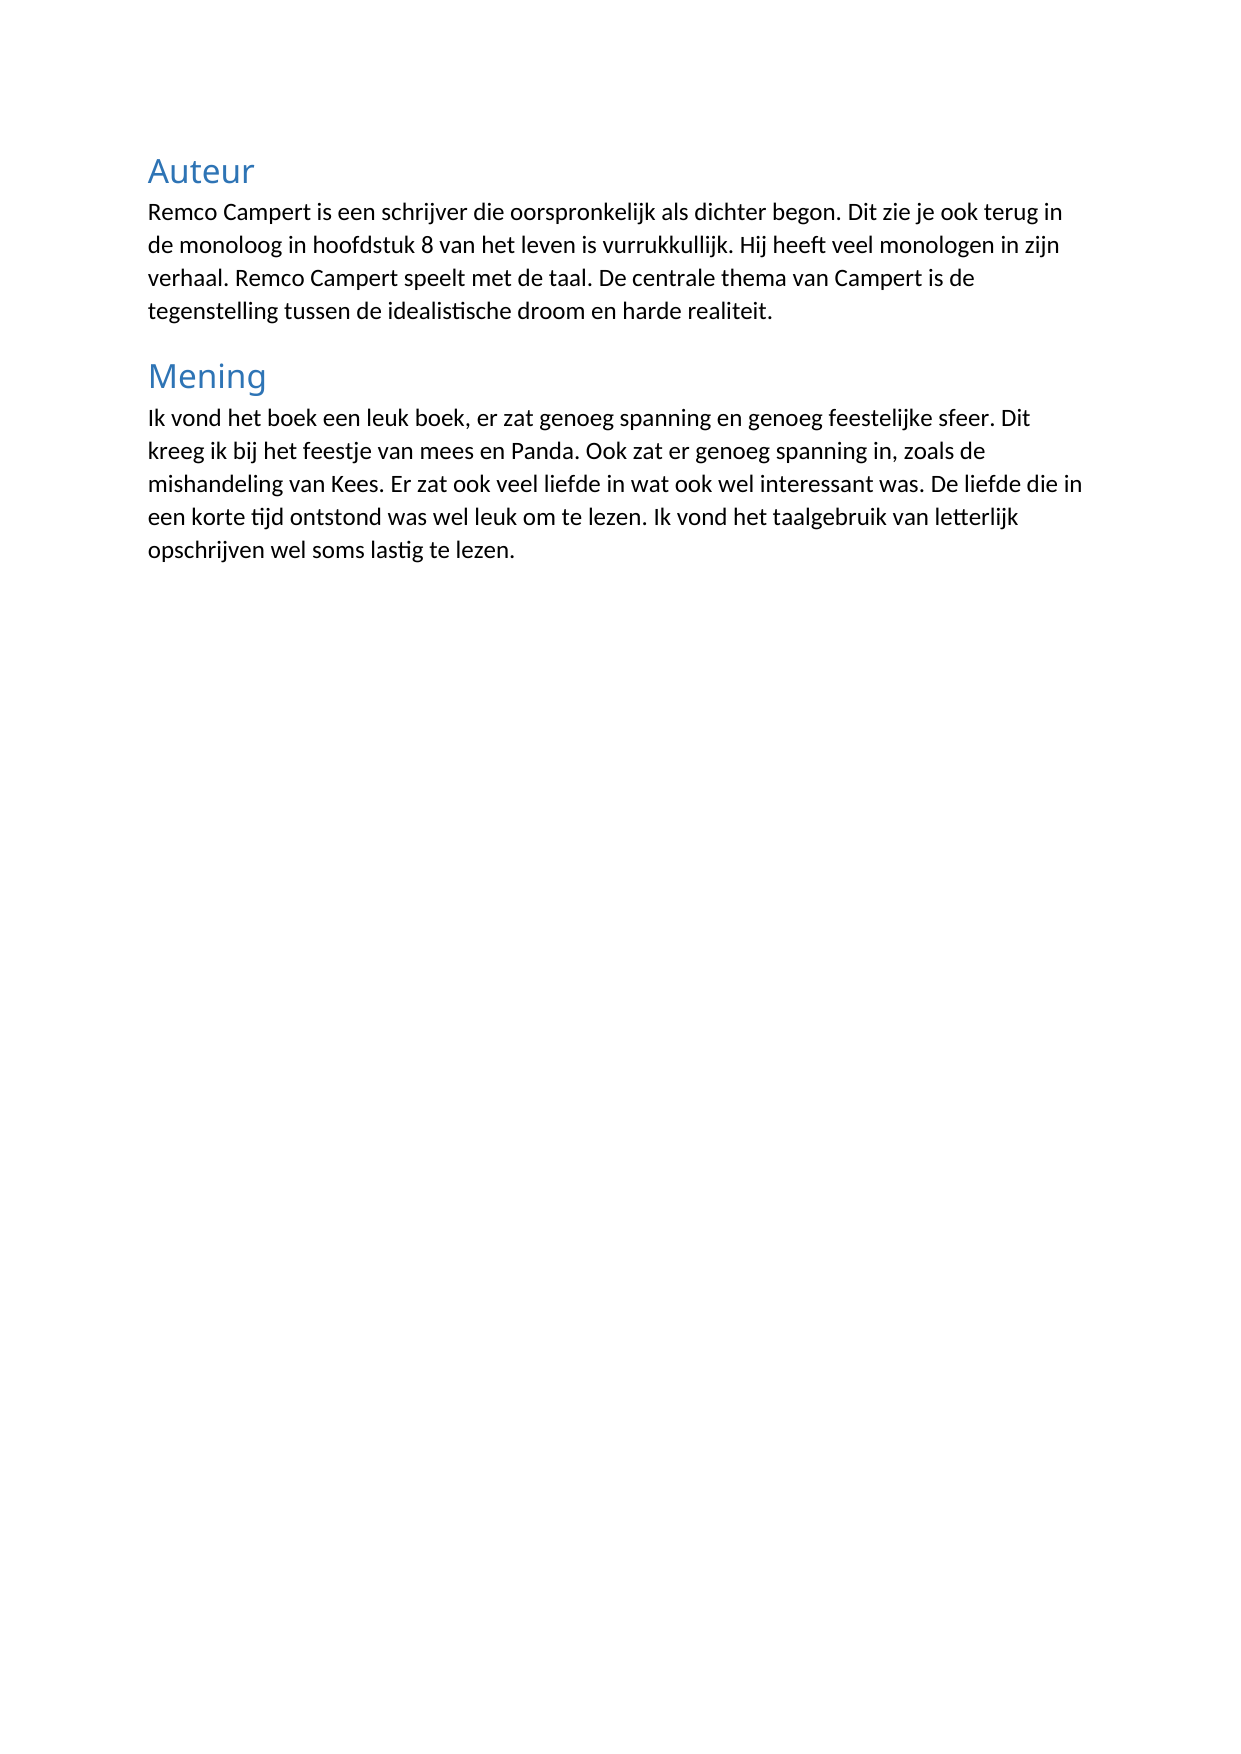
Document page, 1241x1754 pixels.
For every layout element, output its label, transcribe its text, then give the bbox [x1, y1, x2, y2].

subtitle Mening [148, 353, 1093, 399]
subtitle Auteur [148, 148, 1093, 193]
text Remco Campert is een schrijver die oorspronkelijk als dichter begon. Dit zie je ook terug in de monoloog in hoofdstuk 8 van het leven is vurrukkullijk. Hij heeft veel monologen in zijn verhaal. Remco Campert speelt met de taal. De centrale thema van Campert is de tegenstelling tussen de idealistische droom en harde realiteit. [148, 197, 1093, 326]
text Ik vond het boek een leuk boek, er zat genoeg spanning en genoeg feestelijke sfeer. Dit kreeg ik bij het feestje van mees en Panda. Ook zat er genoeg spanning in, zoals de mishandeling van Kees. Er zat ook veel liefde in wat ook wel interessant was. De liefde die in een korte tijd ontstond was wel leuk om te lezen. Ik vond het taalgebruik van letterlijk opschrijven wel soms lastig te lezen. [148, 402, 1093, 564]
